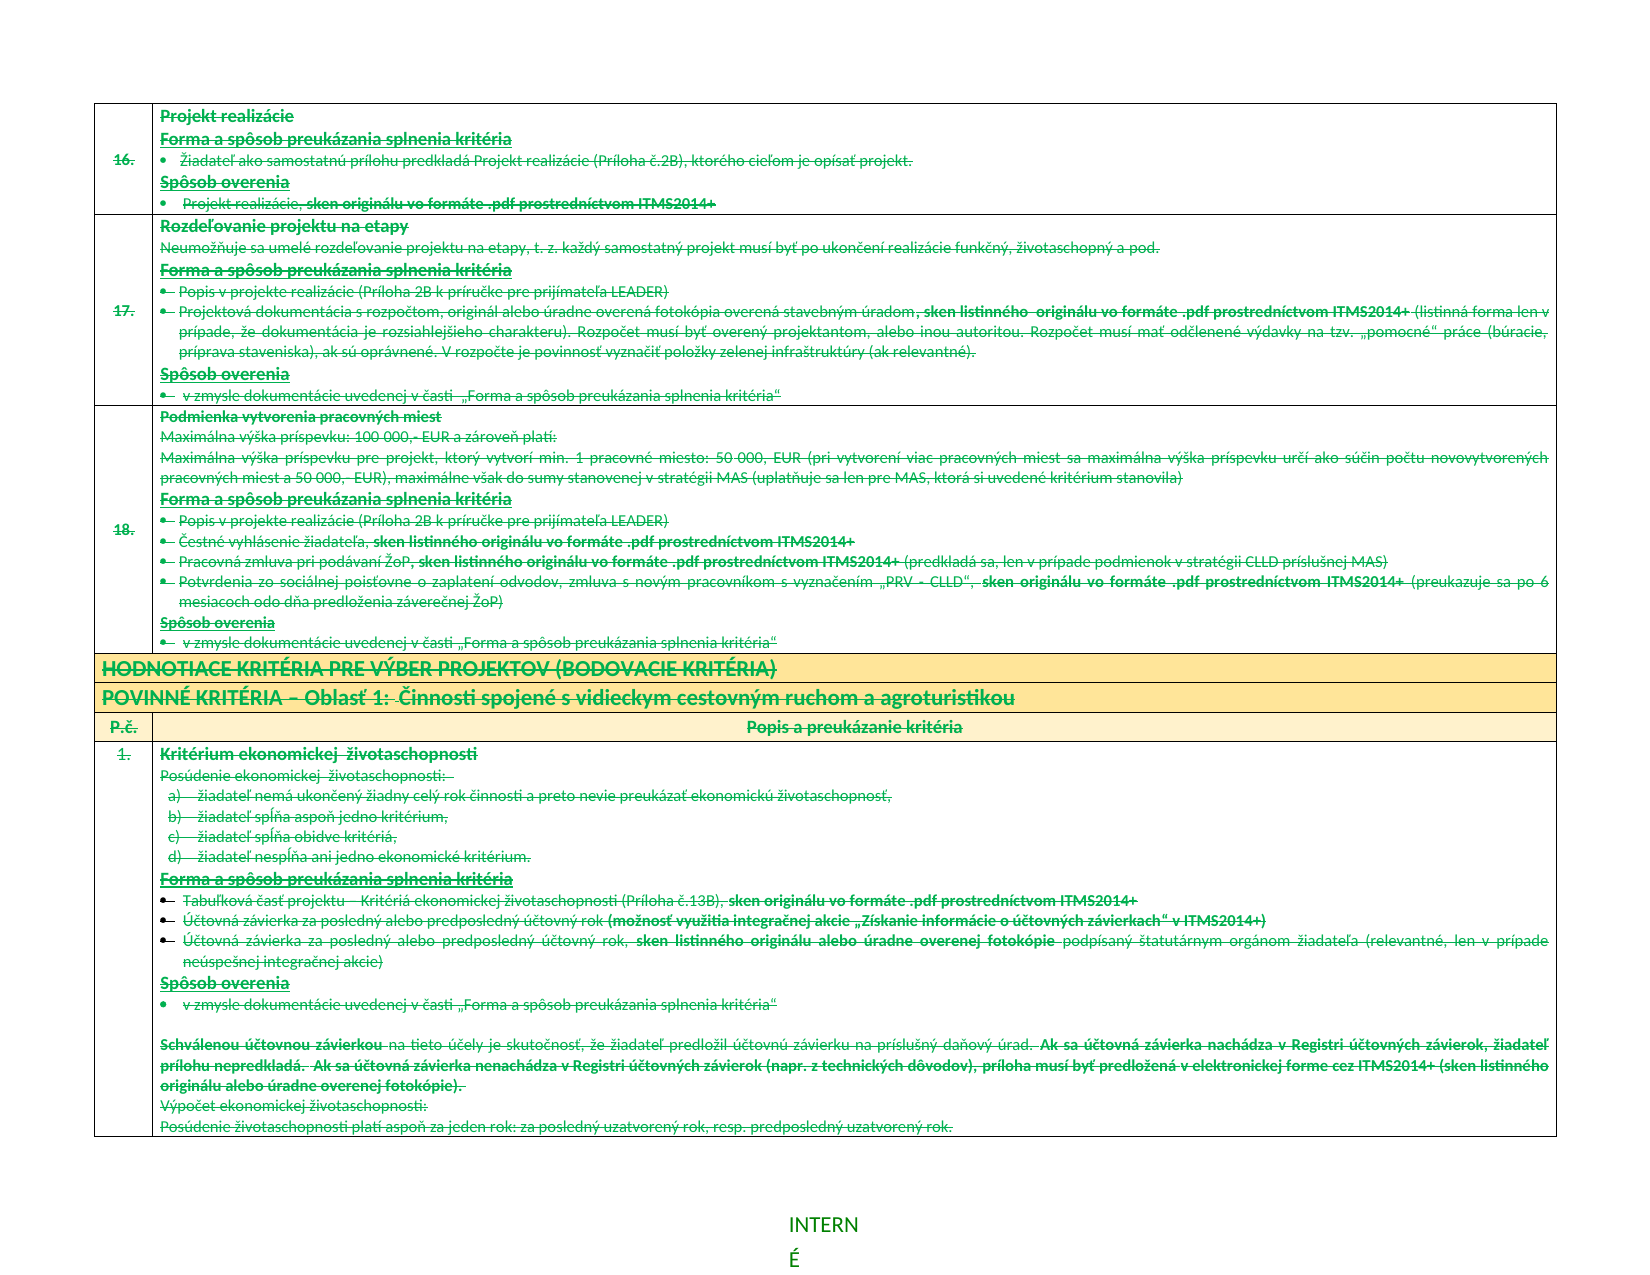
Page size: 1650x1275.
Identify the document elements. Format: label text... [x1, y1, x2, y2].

table_cell Rozdeľovanie projektu na etapy Neumožňuje sa umelé rozdeľovanie projektu na etapy, t. z. každý samostatný projekt musí byť po ukončení realizácie funkčný, životaschopný a pod. Forma a spôsob preukázania splnenia kritéria Popis v projekte realizácie (Príloha 2B k príručke pre prijímateľa LEADER) Projektová dokumentácia s rozpočtom, originál alebo úradne overená fotokópia overená stavebným úradom, sken listinného originálu vo formáte .pdf prostredníctvom ITMS2014+ (listinná forma len v prípade, že dokumentácia je rozsiahlejšieho charakteru). Rozpočet musí byť overený projektantom, alebo inou autoritou. Rozpočet musí mať odčlenené výdavky na tzv. „pomocné“ práce (búracie, príprava staveniska), ak sú oprávnené. V rozpočte je povinnosť vyznačiť položky zelenej infraštruktúry (ak relevantné). Spôsob overenia v zmysle dokumentácie uvedenej v časti „Forma a spôsob preukázania splnenia kritéria“ [153, 215, 1556, 405]
table_cell 1. [95, 742, 152, 1136]
table_cell 16. [95, 104, 152, 214]
table_cell Popis a preukázanie kritéria [153, 713, 1556, 741]
table_cell P.č. [95, 713, 152, 741]
table_cell 17. [95, 215, 152, 405]
table_cell 18. [95, 406, 152, 653]
table_cell Projekt realizácie Forma a spôsob preukázania splnenia kritéria Žiadateľ ako samostatnú prílohu predkladá Projekt realizácie (Príloha č.2B), ktorého cieľom je opísať projekt. Spôsob overenia Projekt realizácie, sken originálu vo formáte .pdf prostredníctvom ITMS2014+ [153, 104, 1556, 214]
table_cell POVINNÉ KRITÉRIA – Oblasť 1: Činnosti spojené s vidieckym cestovným ruchom a agroturistikou [95, 683, 1556, 712]
table_cell HODNOTIACE KRITÉRIA PRE VÝBER PROJEKTOV (BODOVACIE KRITÉRIA) [95, 654, 1556, 682]
table_cell Podmienka vytvorenia pracovných miest Maximálna výška príspevku: 100 000,- EUR a zároveň platí: Maximálna výška príspevku pre projekt, ktorý vytvorí min. 1 pracovné miesto: 50 000, EUR (pri vytvorení viac pracovných miest sa maximálna výška príspevku určí ako súčin počtu novovytvorených pracovných miest a 50 000,- EUR), maximálne však do sumy stanovenej v stratégii MAS (uplatňuje sa len pre MAS, ktorá si uvedené kritérium stanovila) Forma a spôsob preukázania splnenia kritéria Popis v projekte realizácie (Príloha 2B k príručke pre prijímateľa LEADER) Čestné vyhlásenie žiadateľa, sken listinného originálu vo formáte .pdf prostredníctvom ITMS2014+ Pracovná zmluva pri podávaní ŽoP, sken listinného originálu vo formáte .pdf prostredníctvom ITMS2014+ (predkladá sa, len v prípade podmienok v stratégii CLLD príslušnej MAS) Potvrdenia zo sociálnej poisťovne o zaplatení odvodov, zmluva s novým pracovníkom s vyznačením „PRV - CLLD“, sken originálu vo formáte .pdf prostredníctvom ITMS2014+ (preukazuje sa po 6 mesiacoch odo dňa predloženia záverečnej ŽoP) Spôsob overenia v zmysle dokumentácie uvedenej v časti „Forma a spôsob preukázania splnenia kritéria“ [153, 406, 1556, 653]
